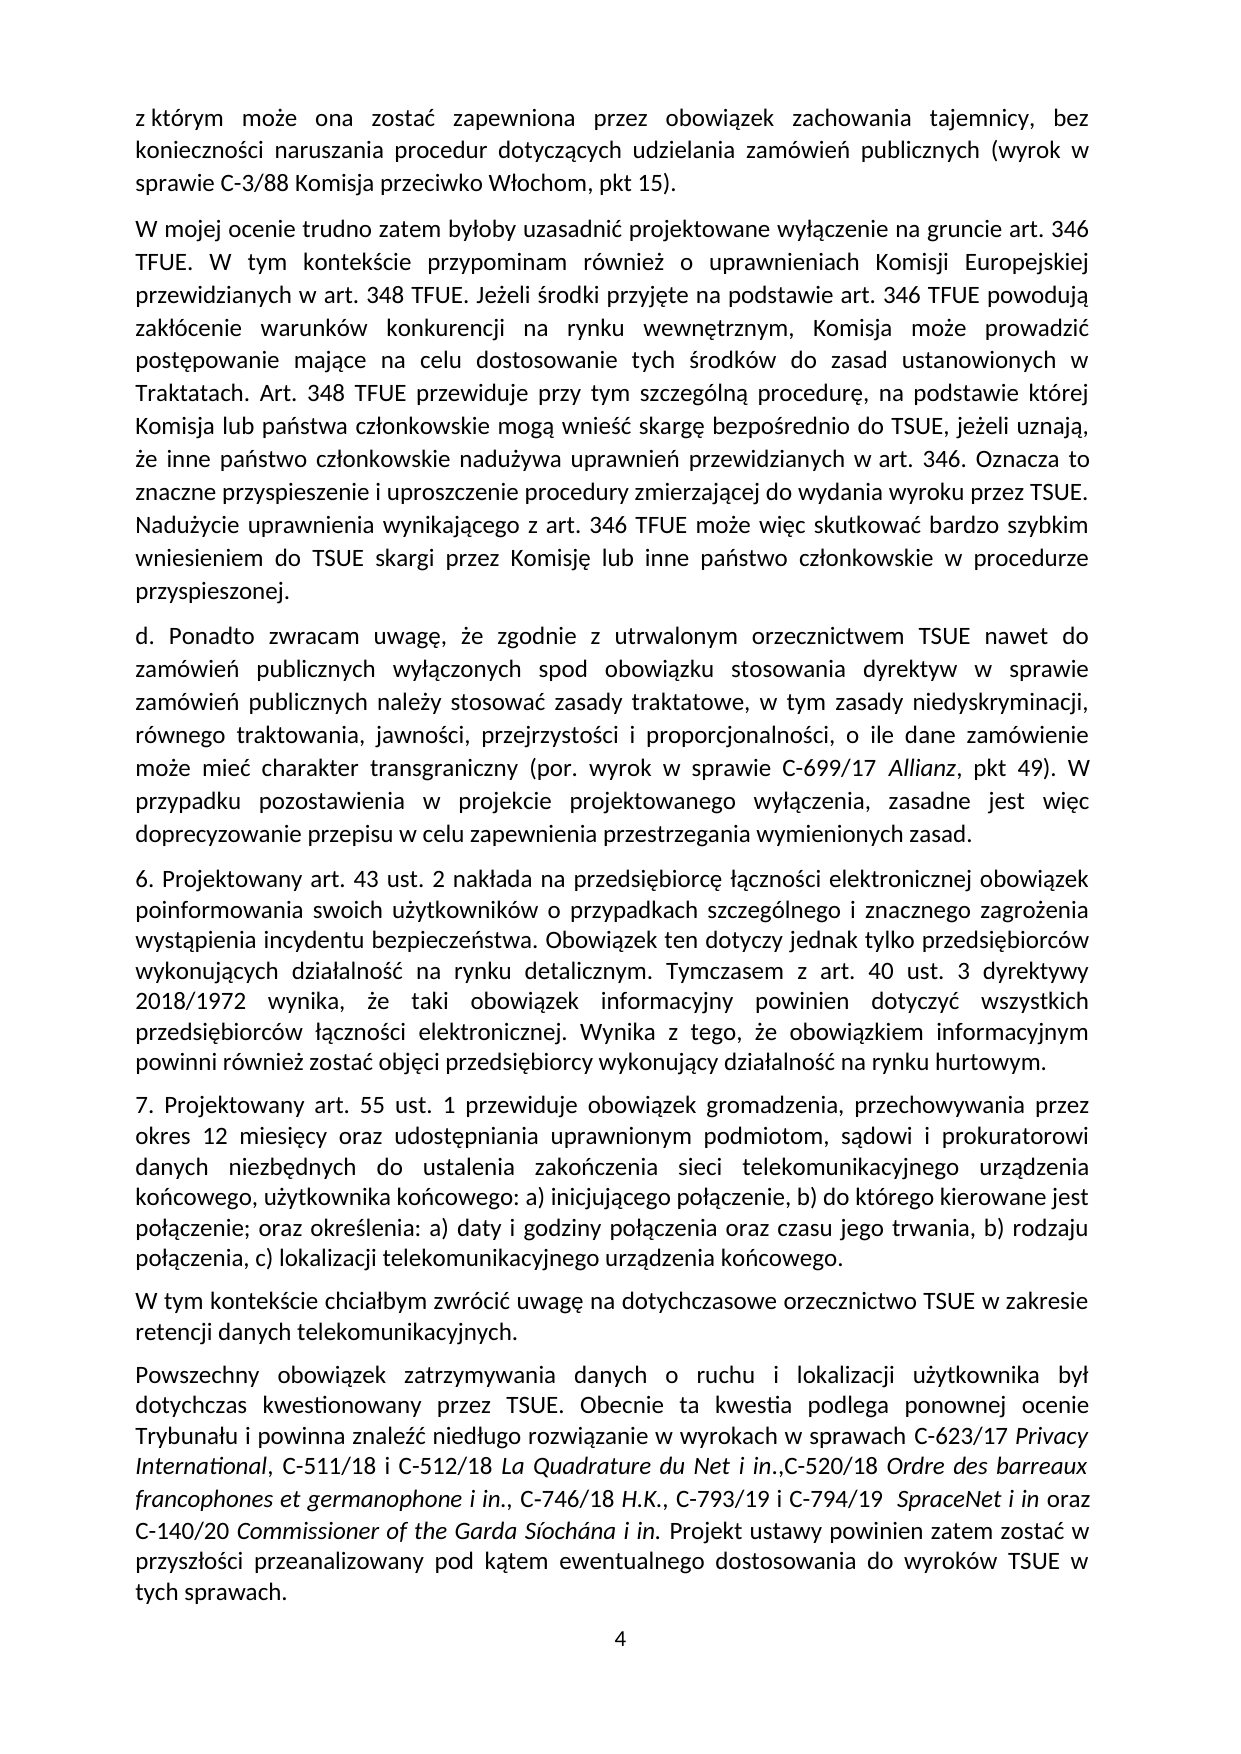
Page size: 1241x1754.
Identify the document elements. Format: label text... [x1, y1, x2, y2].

text 6. Projektowany art. 43 ust. 2 nakłada na przedsiębiorcę łączności elektronicznej obowiązek poinformowania swoich użytkowników o przypadkach szczególnego i znacznego zagrożenia wystąpienia incydentu bezpieczeństwa. Obowiązek ten dotyczy jednak tylko przedsiębiorców wykonujących działalność na rynku detalicznym. Tymczasem z art. 40 ust. 3 dyrektywy 2018/1972 wynika, że taki obowiązek informacyjny powinien dotyczyć wszystkich przedsiębiorców łączności elektronicznej. Wynika z tego, że obowiązkiem informacyjnym powinni również zostać objęci przedsiębiorcy wykonujący działalność na rynku hurtowym. [135, 863, 1090, 1077]
text W mojej ocenie trudno zatem byłoby uzasadnić projektowane wyłączenie na gruncie art. 346 TFUE. W tym kontekście przypominam również o uprawnieniach Komisji Europejskiej przewidzianych w art. 348 TFUE. Jeżeli środki przyjęte na podstawie art. 346 TFUE powodują zakłócenie warunków konkurencji na rynku wewnętrznym, Komisja może prowadzić postępowanie mające na celu dostosowanie tych środków do zasad ustanowionych w Traktatach. Art. 348 TFUE przewiduje przy tym szczególną procedurę, na podstawie której Komisja lub państwa członkowskie mogą wnieść skargę bezpośrednio do TSUE, jeżeli uznają, że inne państwo członkowskie nadużywa uprawnień przewidzianych w art. 346. Oznacza to znaczne przyspieszenie i uproszczenie procedury zmierzającej do wydania wyroku przez TSUE. Nadużycie uprawnienia wynikającego z art. 346 TFUE może więc skutkować bardzo szybkim wniesieniem do TSUE skargi przez Komisję lub inne państwo członkowskie w procedurze przyspieszonej. [135, 213, 1090, 606]
text d. Ponadto zwracam uwagę, że zgodnie z utrwalonym orzecznictwem TSUE nawet do zamówień publicznych wyłączonych spod obowiązku stosowania dyrektyw w sprawie zamówień publicznych należy stosować zasady traktatowe, w tym zasady niedyskryminacji, równego traktowania, jawności, przejrzystości i proporcjonalności, o ile dane zamówienie może mieć charakter transgraniczny (por. wyrok w sprawie C-699/17 Allianz, pkt 49). W przypadku pozostawienia w projekcie projektowanego wyłączenia, zasadne jest więc doprecyzowanie przepisu w celu zapewnienia przestrzegania wymienionych zasad. [135, 621, 1090, 848]
text 7. Projektowany art. 55 ust. 1 przewiduje obowiązek gromadzenia, przechowywania przez okres 12 miesięcy oraz udostępniania uprawnionym podmiotom, sądowi i prokuratorowi danych niezbędnych do ustalenia zakończenia sieci telekomunikacyjnego urządzenia końcowego, użytkownika końcowego: a) inicjującego połączenie, b) do którego kierowane jest połączenie; oraz określenia: a) daty i godziny połączenia oraz czasu jego trwania, b) rodzaju połączenia, c) lokalizacji telekomunikacyjnego urządzenia końcowego. [135, 1089, 1090, 1273]
text W tym kontekście chciałbym zwrócić uwagę na dotychczasowe orzecznictwo TSUE w zakresie retencji danych telekomunikacyjnych. [135, 1285, 1090, 1346]
text Powszechny obowiązek zatrzymywania danych o ruchu i lokalizacji użytkownika był dotychczas kwestionowany przez TSUE. Obecnie ta kwestia podlega ponownej ocenie Trybunału i powinna znaleźć niedługo rozwiązanie w wyrokach w sprawach C-623/17 Privacy International, C-511/18 i C-512/18 La Quadrature du Net i in.,C-520/18 Ordre des barreaux francophones et germanophone i in., C‑746/18 H.K., C-793/19 i C-794/19 SpraceNet i in oraz C-140/20 Commissioner of the Garda Síochána i in. Projekt ustawy powinien zatem zostać w przyszłości przeanalizowany pod kątem ewentualnego dostosowania do wyroków TSUE w tych sprawach. [135, 1359, 1090, 1606]
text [135, 102, 1090, 198]
